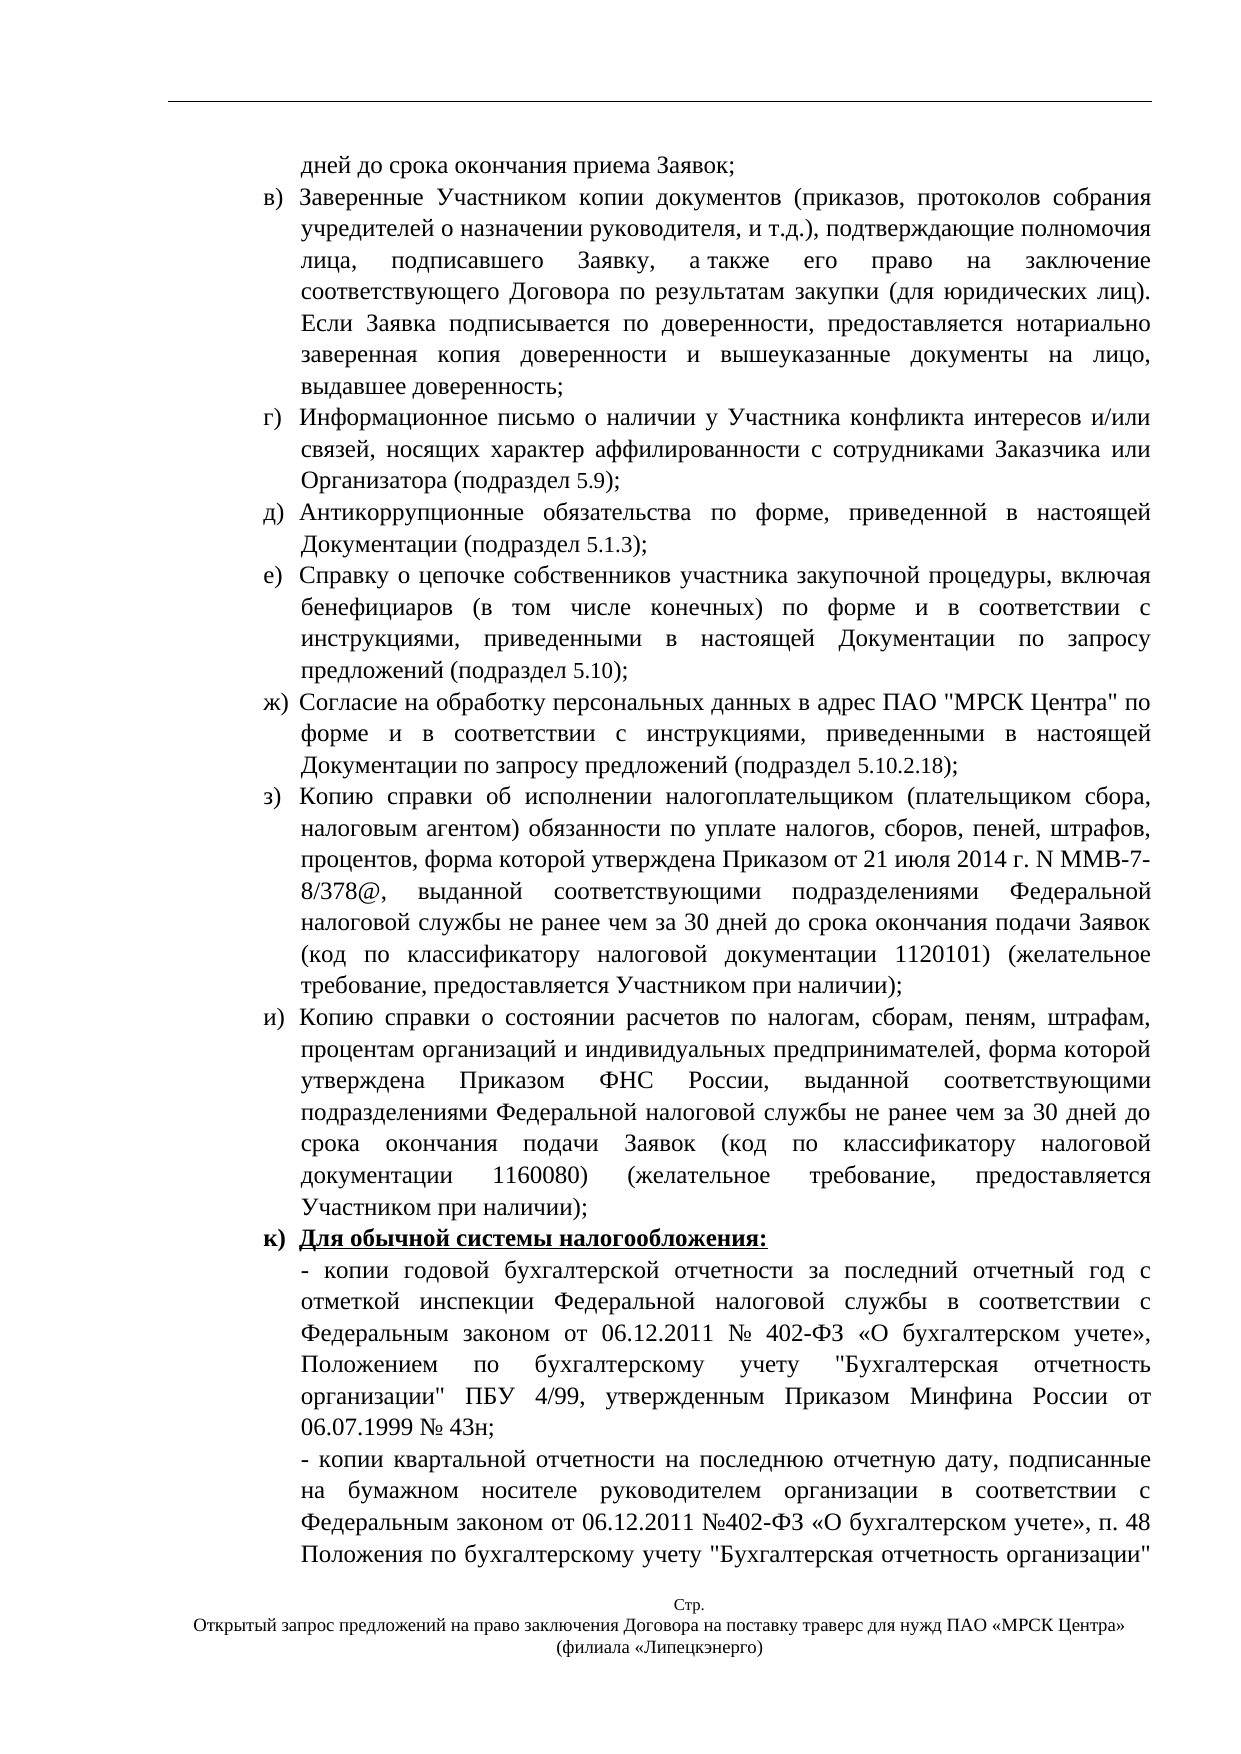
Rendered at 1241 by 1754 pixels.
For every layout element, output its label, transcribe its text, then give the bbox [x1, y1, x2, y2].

text - копии годовой бухгалтерской отчетности за последний отчетный год с отметкой инспекции Федеральной налоговой службы в соответствии с Федеральным законом от 06.12.2011 № 402-ФЗ «О бухгалтерском учете», Положением по бухгалтерскому учету "Бухгалтерская отчетность организации" ПБУ 4/99, утвержденным Приказом Минфина России от 06.07.1999 № 43н; [301, 1255, 1152, 1441]
list Информационное письмо о наличии у Участника конфликта интересов и/или связей, носящих характер аффилированности с сотрудниками Заказчика или Организатора (подраздел 5.9); [263, 402, 1152, 494]
list Копию справки об исполнении налогоплательщиком (плательщиком сбора, налоговым агентом) обязанности по уплате налогов, сборов, пеней, штрафов, процентов, форма которой утверждена Приказом от 21 июля 2014 г. N ММВ-7-8/378@, выданной соответствующими подразделениями Федеральной налоговой службы не ранее чем за 30 дней до срока окончания подачи Заявок (код по классификатору налоговой документации 1120101) (желательное требование, предоставляется Участником при наличии); [263, 781, 1152, 999]
list Антикоррупционные обязательства по форме, приведенной в настоящей Документации (подраздел 5.1.3); [263, 497, 1152, 557]
list Справку о цепочке собственников участника закупочной процедуры, включая бенефициаров (в том числе конечных) по форме и в соответствии с инструкциями, приведенными в настоящей Документации по запросу предложений (подраздел 5.10); [263, 560, 1152, 684]
list Копию справки о состоянии расчетов по налогам, сборам, пеням, штрафам, процентам организаций и индивидуальных предпринимателей, форма которой утверждена Приказом ФНС России, выданной соответствующими подразделениями Федеральной налоговой службы не ранее чем за 30 дней до срока окончания подачи Заявок (код по классификатору налоговой документации 1160080) (желательное требование, предоставляется Участником при наличии); [263, 1002, 1152, 1220]
list Согласие на обработку персональных данных в адрес ПАО "МРСК Центра" по форме и в соответствии с инструкциями, приведенными в настоящей Документации по запросу предложений (подраздел 5.11); [263, 687, 1152, 778]
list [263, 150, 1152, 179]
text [301, 1444, 1152, 1567]
list Заверенные Участником копии документов (приказов, протоколов собрания учредителей о назначении руководителя, и т.д.), подтверждающие полномочия лица, подписавшего Заявку, а также его право на заключение соответствующего Договора по результатам закупки (для юридических лиц). Если Заявка подписывается по доверенности, предоставляется нотариально заверенная копия доверенности и вышеуказанные документы на лицо, выдавшее доверенность; [263, 182, 1152, 400]
list Для обычной системы налогообложения: [263, 1223, 1152, 1252]
